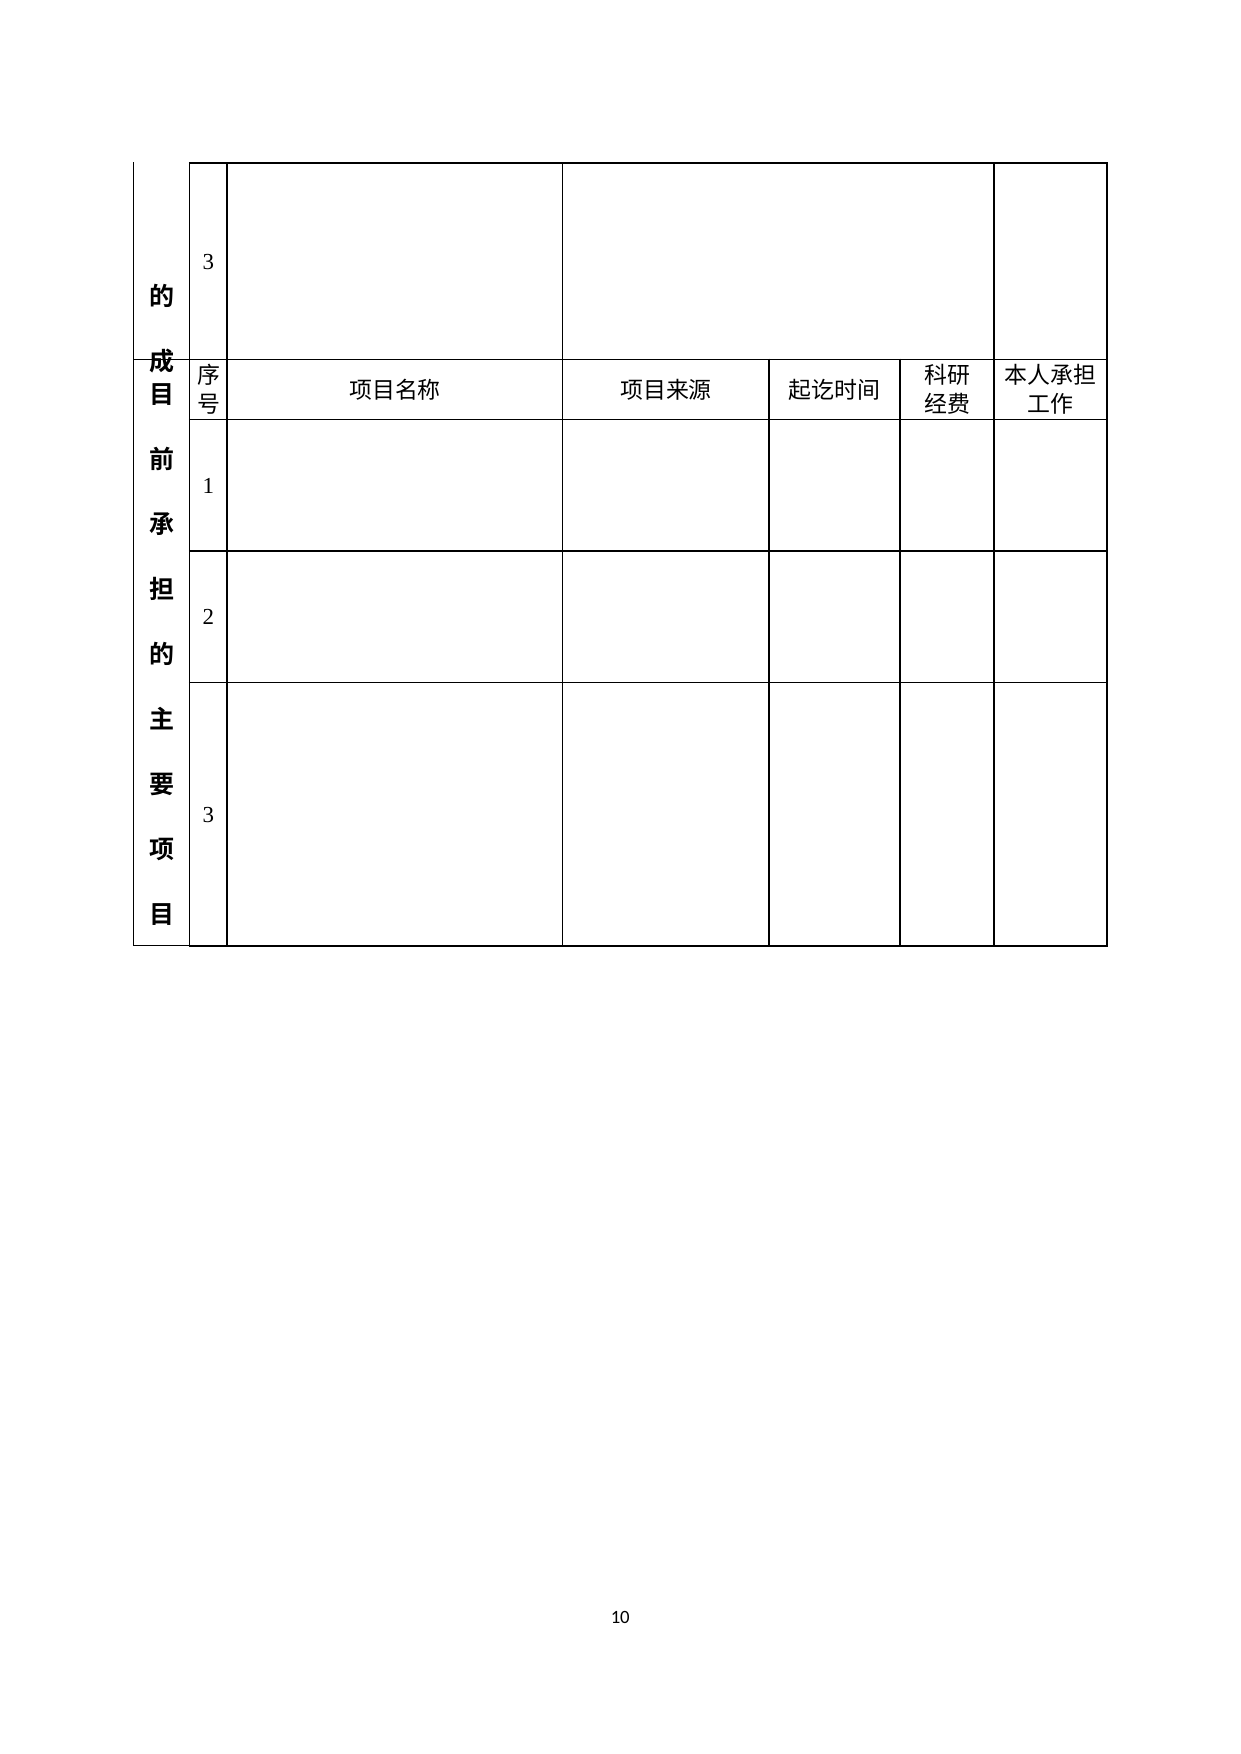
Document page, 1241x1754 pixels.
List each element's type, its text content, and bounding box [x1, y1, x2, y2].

table_cell [770, 420, 899, 550]
table_cell 3 [190, 683, 226, 945]
table_cell 目 前 承 担 的 主 要 项 目 [134, 360, 189, 945]
table_cell [770, 552, 899, 682]
table_cell [770, 683, 899, 945]
table_cell 2 [190, 552, 226, 682]
table_cell 3 [190, 164, 226, 358]
table_cell [995, 683, 1106, 945]
table_cell 项目名称 [228, 360, 562, 418]
table_cell [563, 683, 768, 945]
table_cell [563, 552, 768, 682]
table_cell [995, 552, 1106, 682]
table_cell [995, 420, 1106, 550]
table_cell [901, 552, 993, 682]
table_cell [228, 420, 562, 550]
table_cell 科研 经费 [901, 360, 993, 418]
table_cell [901, 420, 993, 550]
table_cell 序号 [190, 360, 226, 418]
table_cell [901, 683, 993, 945]
table_cell 项目来源 [563, 360, 768, 418]
table_cell [563, 164, 993, 358]
table_cell 起讫时间 [770, 360, 899, 418]
table_cell [228, 683, 562, 945]
table_cell [228, 164, 562, 358]
table_cell 本人承担工作 [995, 360, 1106, 418]
table_cell [995, 164, 1106, 358]
table_cell [228, 552, 562, 682]
table_cell 1 [190, 420, 226, 550]
table_cell [563, 420, 768, 550]
